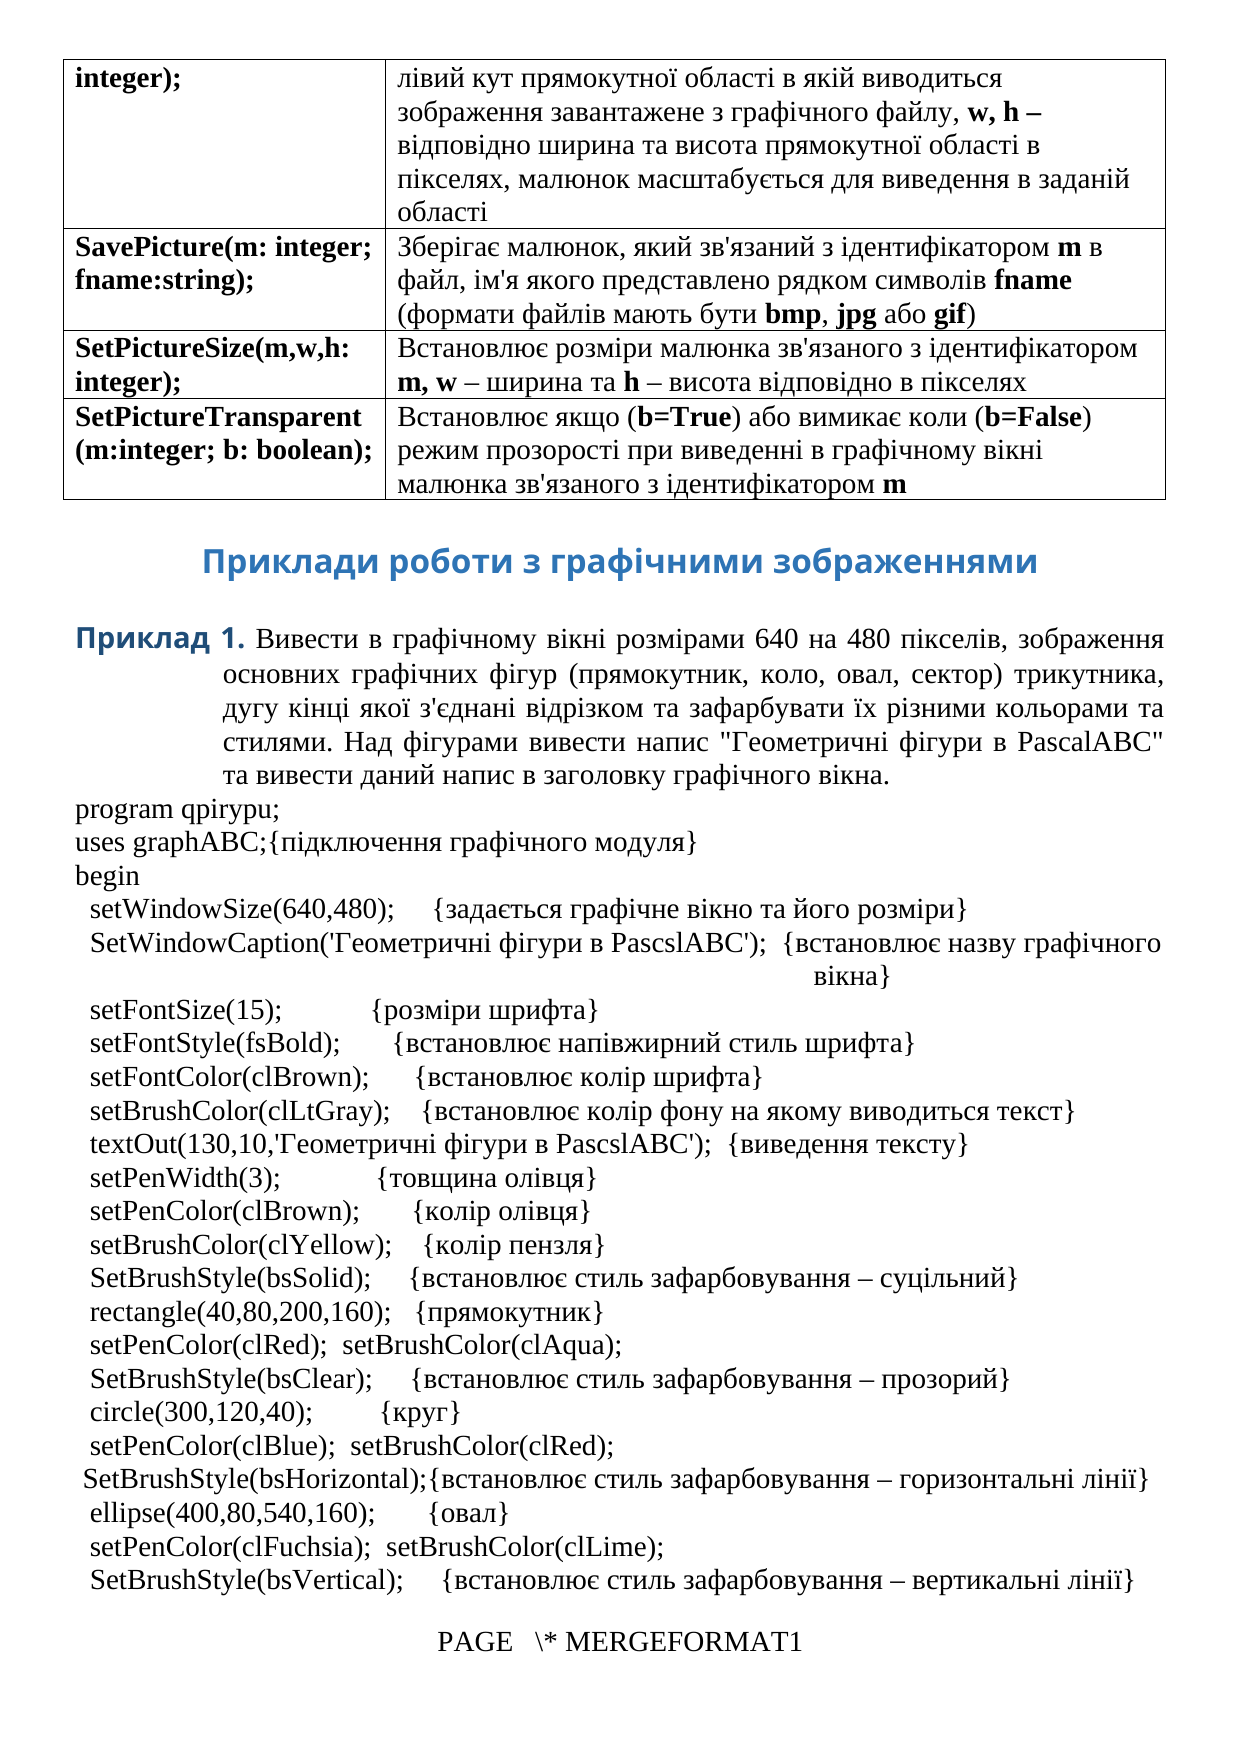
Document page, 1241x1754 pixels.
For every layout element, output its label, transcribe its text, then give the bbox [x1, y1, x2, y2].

text rectangle(40,80,200,160); {прямокутник} [75, 1294, 1165, 1327]
text ellipse(400,80,540,160); {овал} [75, 1495, 1165, 1529]
text uses graphABC;{підключення графічного модуля} [75, 824, 1165, 858]
text setPenColor(clRed); setBrushColor(clAqua); [75, 1327, 1165, 1361]
text begin [75, 858, 1165, 891]
text setPenWidth(3); {товщина олівця} [75, 1160, 1165, 1193]
text setFontColor(clBrown); {встановлює колір шрифта} [75, 1059, 1165, 1093]
text setFontStyle(fsBold); {встановлює напівжирний стиль шрифтa} [75, 1026, 1165, 1059]
text SetBrushStyle(bsHorizontal);{встановлює стиль зафарбовування – горизонтальні лінії} [75, 1462, 1165, 1495]
table_cell SetPictureTransparent (m:integer; b: boolean); [64, 399, 385, 499]
text setWindowSize(640,480); {задається графічне вікно та його розміри} [75, 891, 1165, 925]
table_cell Зберігає малюнок, який зв'язаний з ідентифікатором m в файл, ім'я якого представлено рядком символів fname (формати файлів мають бути bmp, jpg або gif) [386, 229, 1165, 329]
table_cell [386, 60, 1165, 228]
table_cell Встановлює якщо (b=True) або вимикає коли (b=False) режим прозорості при виведенні в графічному вікні малюнка зв'язаного з ідентифікатором m [386, 399, 1165, 499]
text setPenColor(clBrown); {колір олівця} [75, 1193, 1165, 1227]
text setBrushColor(clLtGray); {встановлює колір фону на якому виводиться текст} [75, 1093, 1165, 1126]
table_cell Встановлює розміри малюнка зв'язаного з ідентифікатором m, w – ширина та h – висота відповідно в пікселях [386, 331, 1165, 398]
text SetWindowCaption('Геометричні фігури в PascslABC'); {встановлює назву графічного вікна} [75, 925, 1165, 992]
table_cell SavePicture(m: integer; fname:string); [64, 229, 385, 329]
text circle(300,120,40); {круг} [75, 1394, 1165, 1428]
text SetBrushStyle(bsVertical); {встановлює стиль зафарбовування – вертикальні лінії} [75, 1562, 1165, 1596]
text setPenColor(clFuchsia); setBrushColor(clLime); [75, 1529, 1165, 1562]
table_cell SetPictureSize(m,w,h: integer); [64, 331, 385, 398]
text program qpirypu; [75, 791, 1165, 824]
text setPenColor(clBlue); setBrushColor(clRed); [75, 1428, 1165, 1462]
text SetBrushStyle(bsClear); {встановлює стиль зафарбовування – прозорий} [75, 1361, 1165, 1394]
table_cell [64, 60, 385, 228]
text SetBrushStyle(bsSolid); {встановлює стиль зафарбовування – суцільний} [75, 1260, 1165, 1294]
text setBrushColor(clYellow); {колір пензля} [75, 1227, 1165, 1260]
text textOut(130,10,'Гeометричні фігури в PascslABC'); {виведення тексту} [75, 1126, 1165, 1160]
subtitle Приклади роботи з графічними зображеннями [75, 538, 1165, 583]
text setFontSize(15); {розміри шрифтa} [75, 992, 1165, 1026]
text Приклад 1. Вивести в графічному вікні розмірами 640 на 480 пікселів, зображення основних графічних фігур (прямокутник, коло, овал, сектор) трикутника, дугу кінці якої з'єднані відрізком та зафарбувати їх різними кольорами та стилями. Над фігурами вивести напис "Геометричні фігури в PascalABC" та вивести даний напис в заголовку графічного вікна. [75, 617, 1165, 791]
